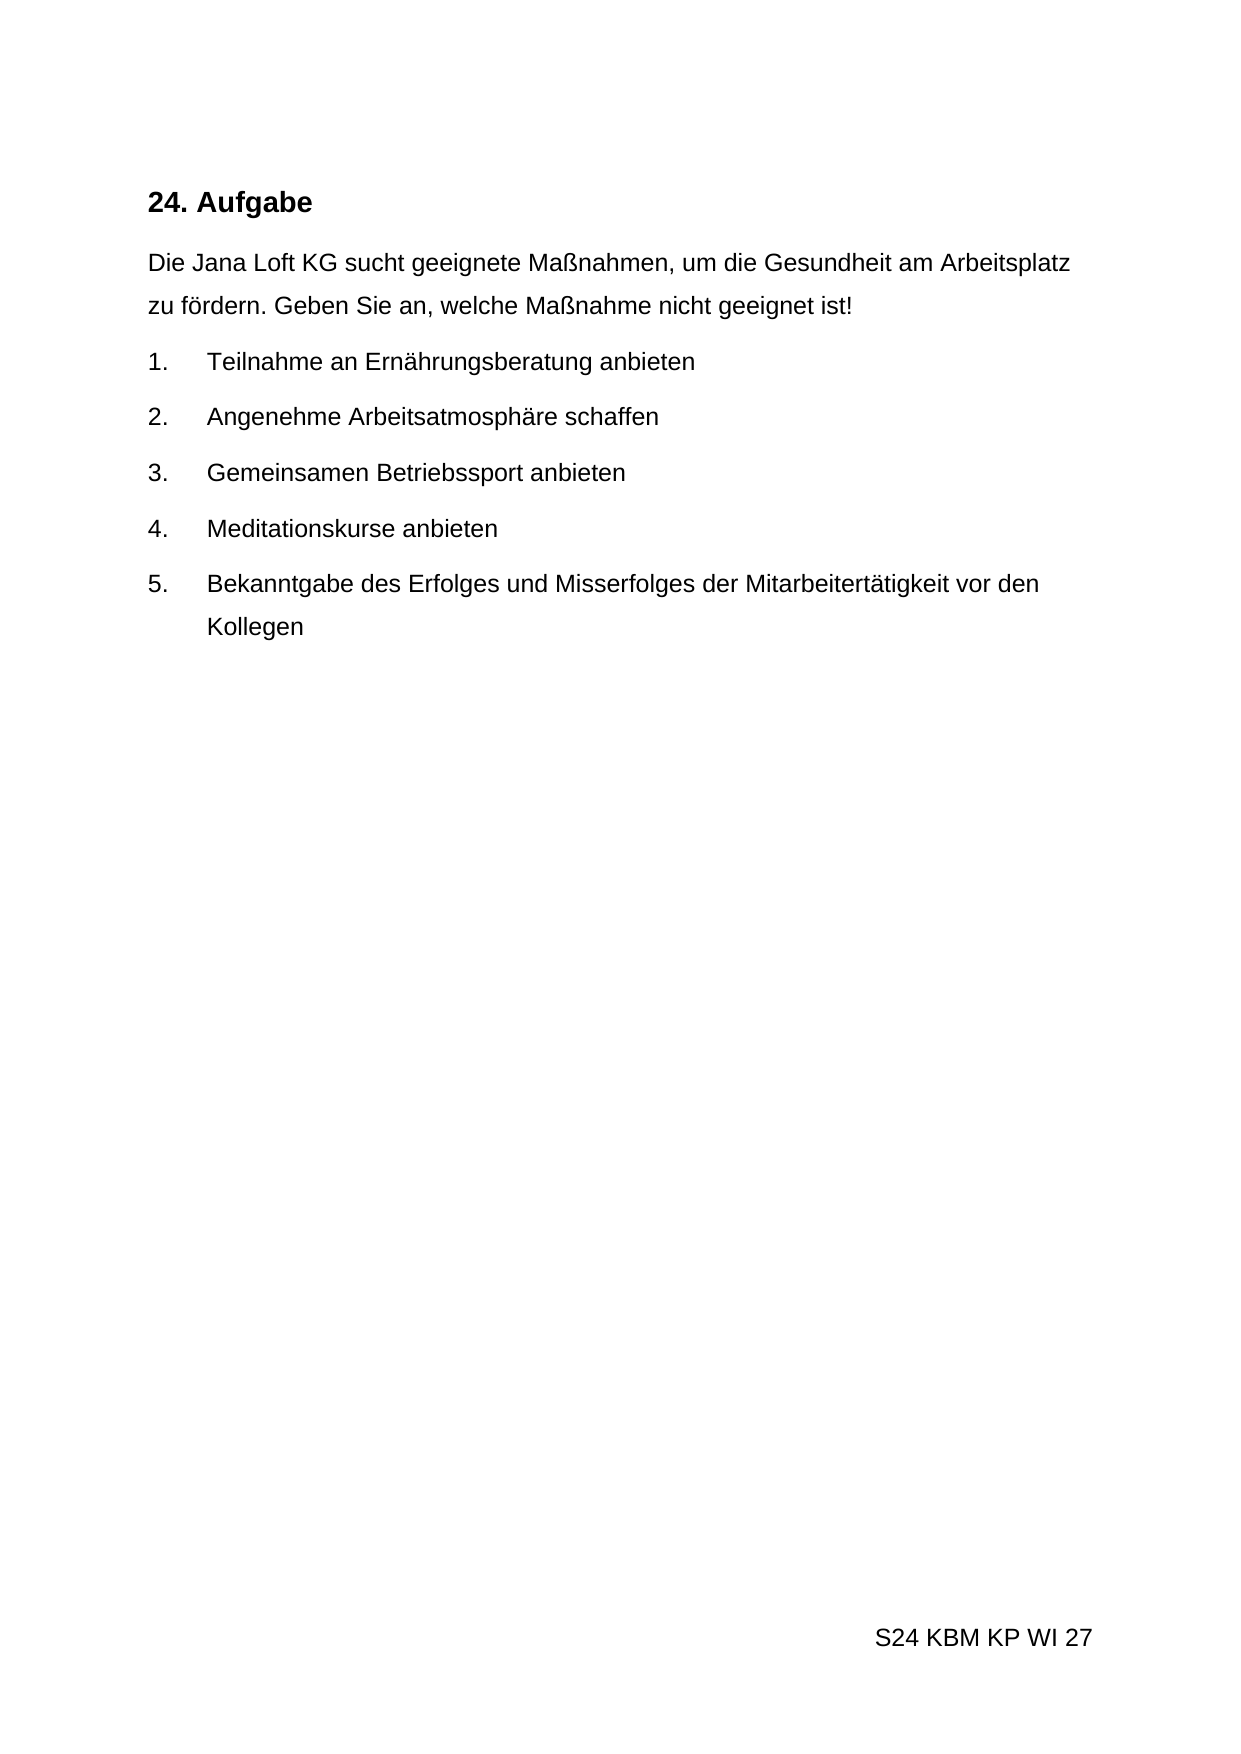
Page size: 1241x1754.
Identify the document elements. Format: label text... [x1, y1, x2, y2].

list 4. Meditationskurse anbieten [148, 513, 1093, 542]
list 5. Bekanntgabe des Erfolges und Misserfolges der Mitarbeitertätigkeit vor den Kollegen [148, 569, 1093, 641]
subtitle 24. Aufgabe [148, 185, 1093, 219]
list 2. Angenehme Arbeitsatmosphäre schaffen [148, 402, 1093, 431]
text Die Jana Loft KG sucht geeignete Maßnahmen, um die Gesundheit am Arbeitsplatz zu fördern. Geben Sie an, welche Maßnahme nicht geeignet ist! [148, 248, 1093, 320]
list 3. Gemeinsamen Betriebssport anbieten [148, 458, 1093, 487]
list 1. Teilnahme an Ernährungsberatung anbieten [148, 347, 1093, 375]
